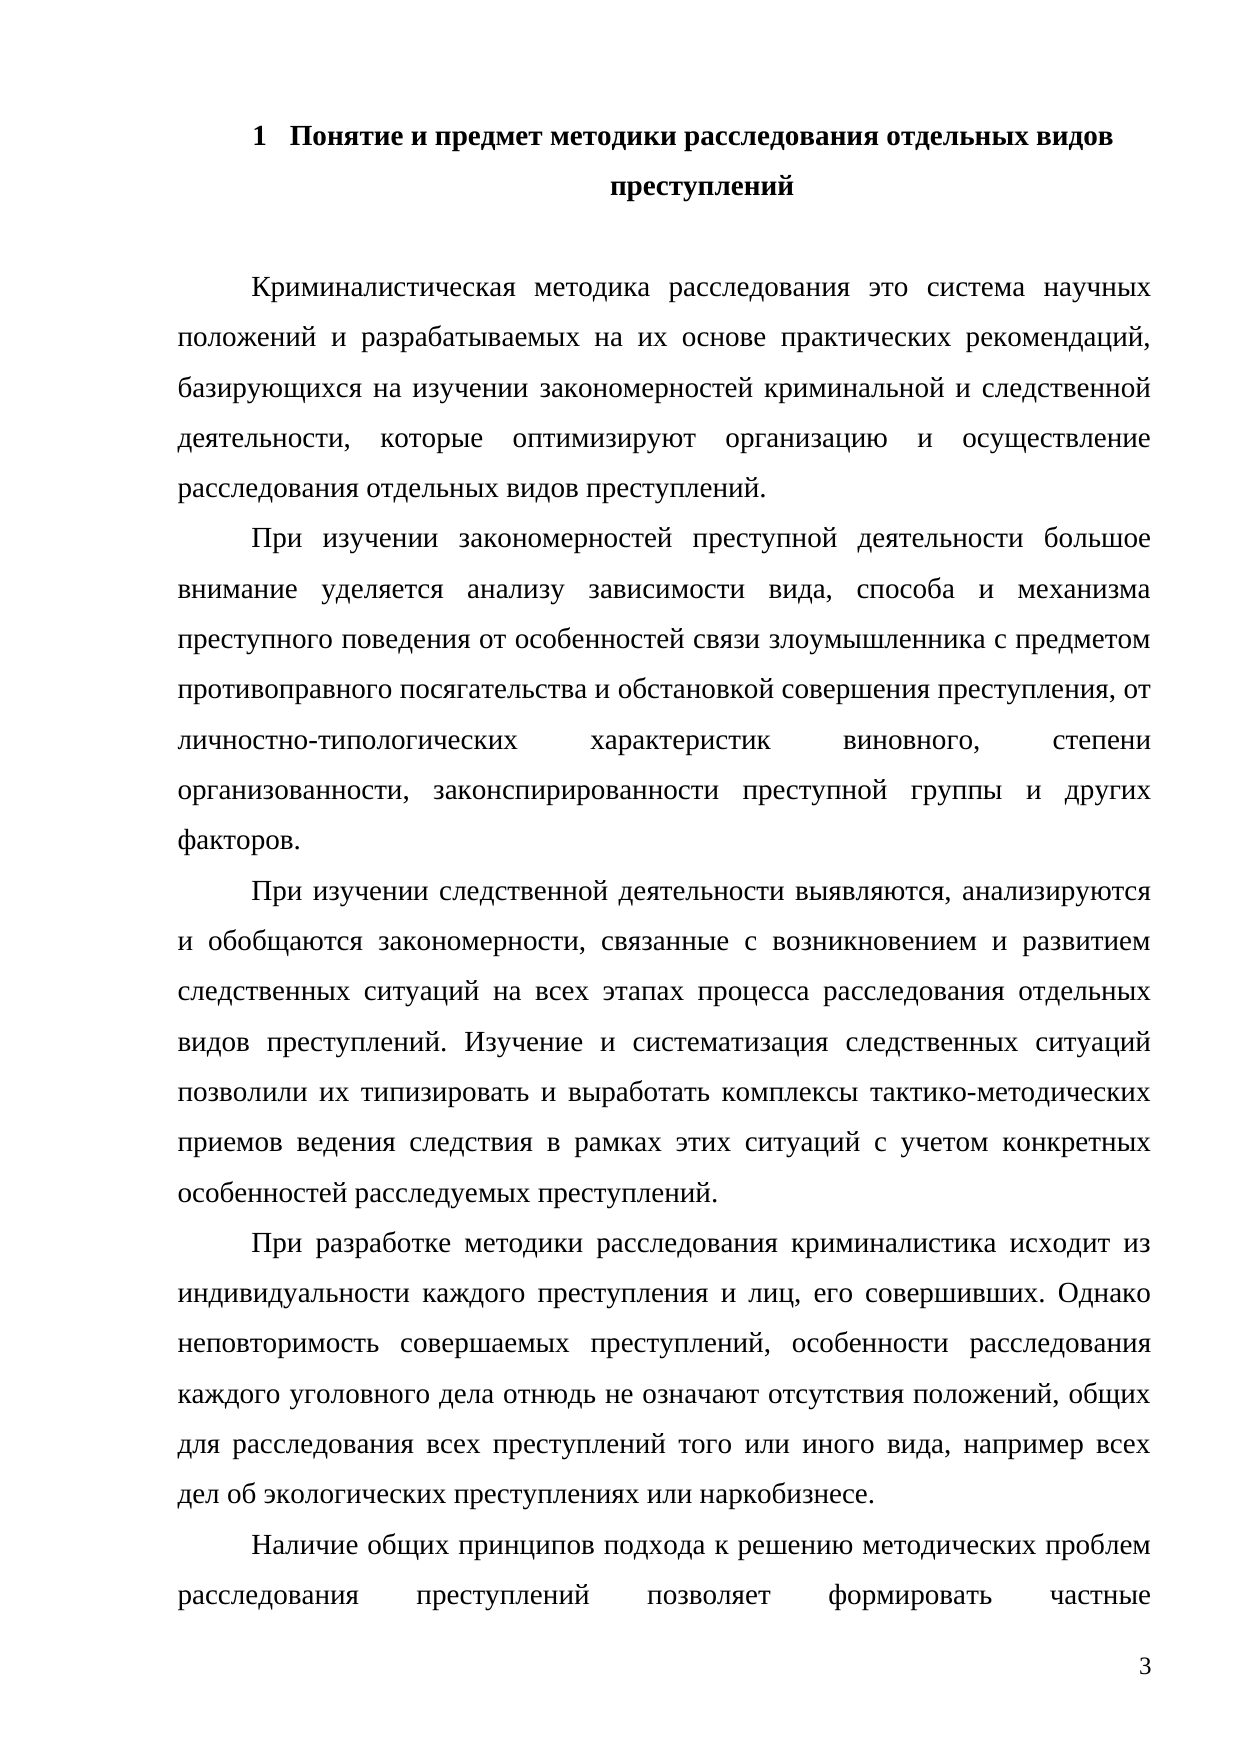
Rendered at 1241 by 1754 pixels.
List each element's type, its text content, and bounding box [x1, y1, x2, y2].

text При изучении закономерностей преступной деятельности большое внимание уделяется анализу зависимости вида, способа и механизма преступного поведения от особенностей связи злоумышленника с предметом противоправного посягательства и обстановкой совершения преступления, от личностно-типологических характеристик виновного, степени организованности, законспирированности преступной группы и других факторов. [177, 521, 1152, 856]
text Криминалистическая методика расследования это система научных положений и разрабатываемых на их основе практических рекомендаций, базирующихся на изучении закономерностей криминальной и следственной деятельности, которые оптимизируют организацию и осуществление расследования отдельных видов преступлений. [177, 269, 1152, 504]
text При изучении следственной деятельности выявляются, анализируются и обобщаются закономерности, связанные с возникновением и развитием следственных ситуаций на всех этапах процесса расследования отдельных видов преступлений. Изучение и систематизация следственных ситуаций позволили их типизировать и выработать комплексы тактико-методических приемов ведения следствия в рамках этих ситуаций с учетом конкретных особенностей расследуемых преступлений. [177, 873, 1152, 1208]
text При разработке методики расследования криминалистика исходит из индивидуальности каждого преступления и лиц, его совершивших. Однако неповторимость совершаемых преступлений, особенности расследования каждого уголовного дела отнюдь не означают отсутствия положений, общих для расследования всех преступлений того или иного вида, например всех дел об экологических преступлениях или наркобизнесе. [177, 1225, 1152, 1510]
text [177, 1527, 1152, 1611]
list Понятие и предмет методики расследования отдельных видов преступлений [215, 118, 1152, 202]
